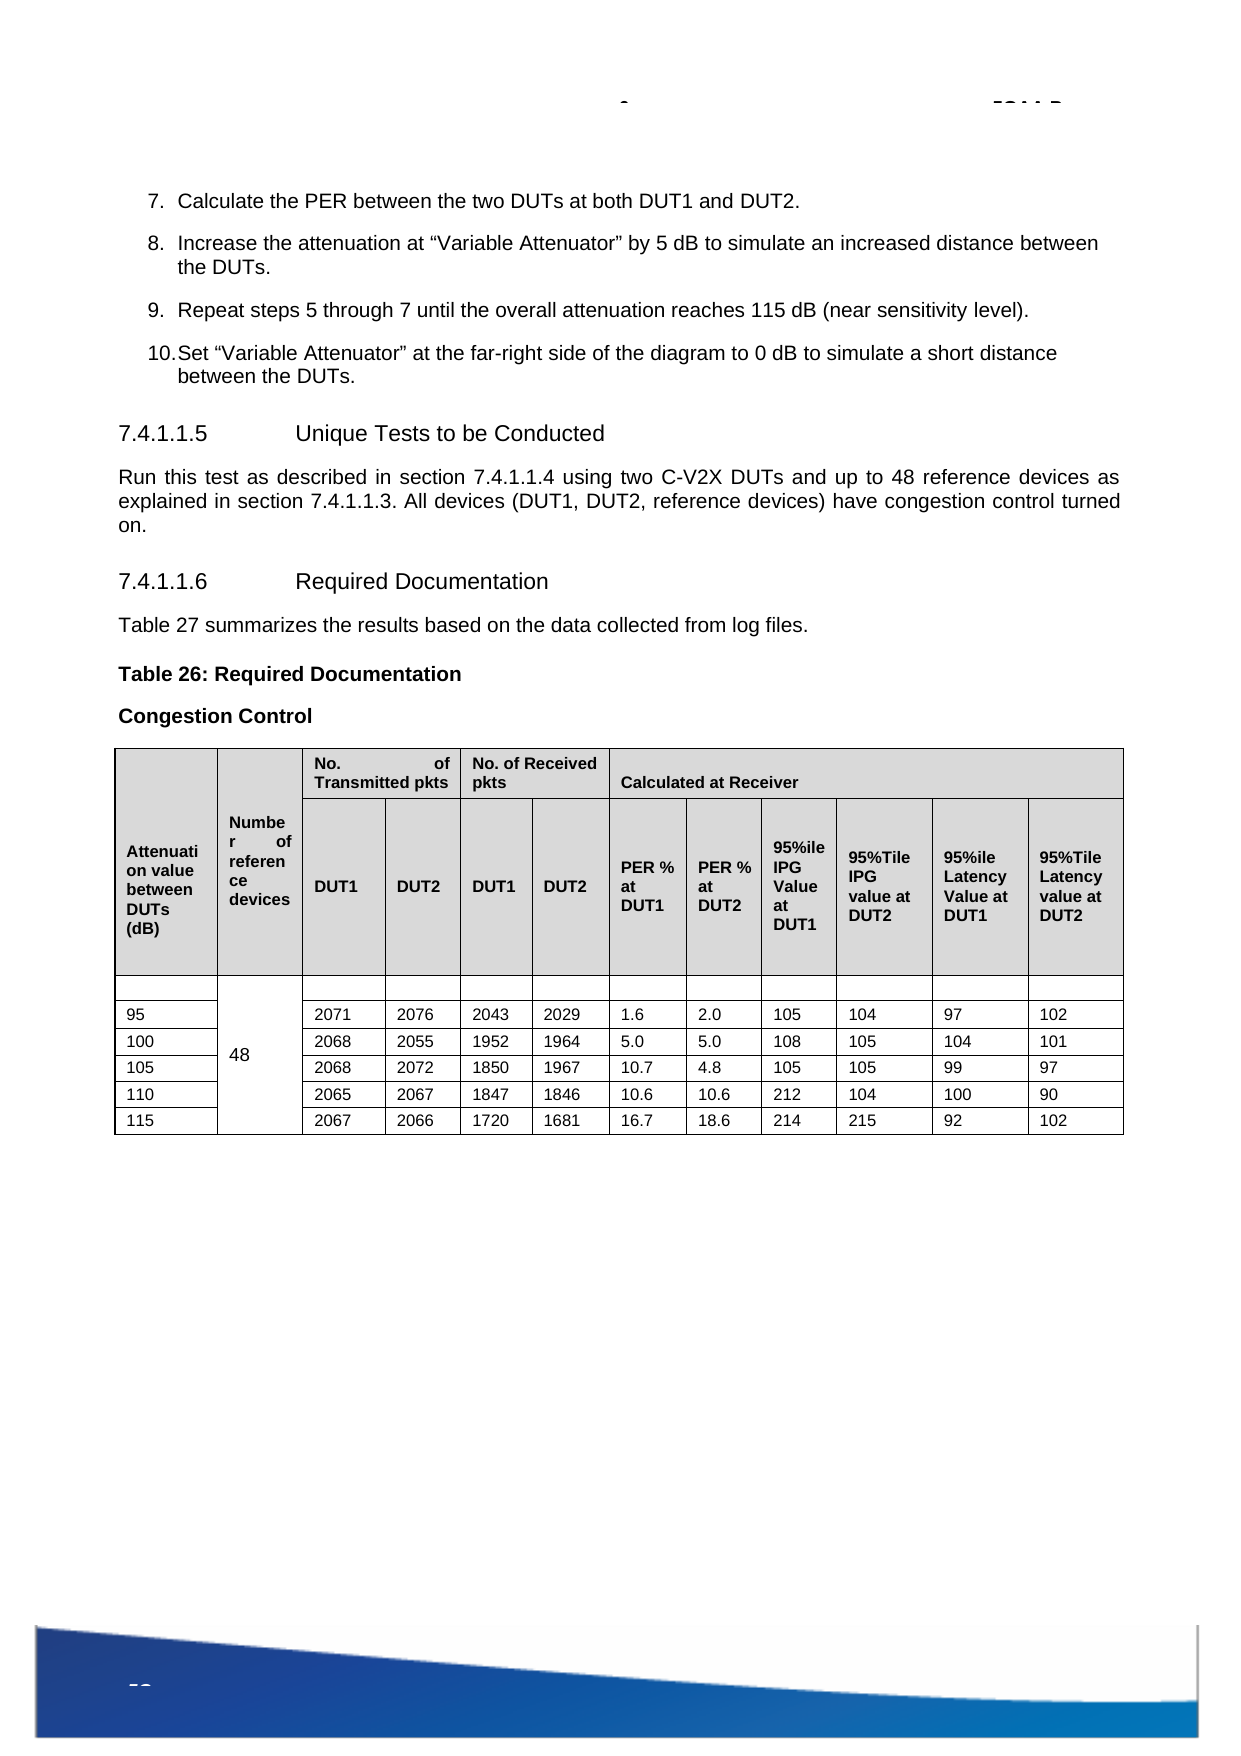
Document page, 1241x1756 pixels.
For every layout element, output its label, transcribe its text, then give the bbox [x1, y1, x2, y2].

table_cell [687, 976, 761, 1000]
list Increase the attenuation at “Variable Attenuator” by 5 dB to simulate an increased distance between the DUTs. [147, 231, 1121, 279]
list Calculate the PER between the two DUTs at both DUT1 and DUT2. [147, 188, 1240, 212]
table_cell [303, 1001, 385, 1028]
picture [0, 1625, 1241, 1755]
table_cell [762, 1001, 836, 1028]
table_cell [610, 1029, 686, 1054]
subtitle Table 26: Required Documentation Congestion Control [118, 661, 463, 728]
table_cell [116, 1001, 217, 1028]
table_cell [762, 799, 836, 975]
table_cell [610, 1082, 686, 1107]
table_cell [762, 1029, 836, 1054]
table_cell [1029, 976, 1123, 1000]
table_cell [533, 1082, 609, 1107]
list Repeat steps 5 through 7 until the overall attenuation reaches 115 dB (near sensitivity level). [147, 298, 1240, 322]
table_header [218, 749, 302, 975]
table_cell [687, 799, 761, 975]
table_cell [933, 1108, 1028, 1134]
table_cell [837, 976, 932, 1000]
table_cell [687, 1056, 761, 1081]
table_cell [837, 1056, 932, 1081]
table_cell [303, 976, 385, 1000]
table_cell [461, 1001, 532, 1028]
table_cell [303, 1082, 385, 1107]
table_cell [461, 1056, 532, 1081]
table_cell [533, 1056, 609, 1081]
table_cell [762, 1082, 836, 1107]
subtitle Required Documentation [118, 568, 1240, 594]
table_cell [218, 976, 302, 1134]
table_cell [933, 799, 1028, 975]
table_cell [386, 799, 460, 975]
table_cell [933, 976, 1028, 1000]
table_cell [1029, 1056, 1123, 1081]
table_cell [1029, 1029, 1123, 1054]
subtitle Unique Tests to be Conducted [118, 419, 1240, 446]
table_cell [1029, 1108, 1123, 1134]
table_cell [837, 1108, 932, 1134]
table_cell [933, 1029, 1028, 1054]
text Table 27 summarizes the results based on the data collected from log files. [118, 613, 1240, 637]
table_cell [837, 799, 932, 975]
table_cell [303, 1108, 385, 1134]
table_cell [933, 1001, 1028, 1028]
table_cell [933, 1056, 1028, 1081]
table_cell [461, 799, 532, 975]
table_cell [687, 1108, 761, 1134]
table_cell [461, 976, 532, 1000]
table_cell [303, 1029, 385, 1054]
list Set “Variable Attenuator” at the far-right side of the diagram to 0 dB to simulate a short distance between the DUTs. [147, 340, 1122, 388]
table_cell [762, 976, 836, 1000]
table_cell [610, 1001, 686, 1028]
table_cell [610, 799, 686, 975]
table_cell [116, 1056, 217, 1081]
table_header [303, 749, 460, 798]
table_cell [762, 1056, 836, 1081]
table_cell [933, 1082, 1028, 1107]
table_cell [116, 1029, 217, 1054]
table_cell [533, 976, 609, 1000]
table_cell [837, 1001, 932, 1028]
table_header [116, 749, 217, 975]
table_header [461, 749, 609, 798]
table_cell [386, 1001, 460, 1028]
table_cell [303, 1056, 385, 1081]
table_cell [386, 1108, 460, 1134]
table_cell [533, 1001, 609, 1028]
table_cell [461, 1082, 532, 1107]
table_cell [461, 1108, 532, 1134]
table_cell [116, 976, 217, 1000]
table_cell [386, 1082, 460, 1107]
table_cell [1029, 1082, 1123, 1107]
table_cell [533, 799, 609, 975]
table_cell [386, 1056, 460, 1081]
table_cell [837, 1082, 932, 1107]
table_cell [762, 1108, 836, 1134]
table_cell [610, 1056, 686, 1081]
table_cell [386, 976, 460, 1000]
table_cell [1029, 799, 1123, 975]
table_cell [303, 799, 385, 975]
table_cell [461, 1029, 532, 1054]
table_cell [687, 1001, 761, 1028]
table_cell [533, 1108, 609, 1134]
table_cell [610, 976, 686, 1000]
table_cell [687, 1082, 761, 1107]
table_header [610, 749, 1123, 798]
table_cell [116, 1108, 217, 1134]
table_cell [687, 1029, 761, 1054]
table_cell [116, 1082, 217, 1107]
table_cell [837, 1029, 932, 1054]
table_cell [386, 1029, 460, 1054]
text Run this test as described in section 7.4.1.1.4 using two C-V2X DUTs and up to 48 reference devices as explained in section 7.4.1.1.3. All devices (DUT1, DUT2, reference devices) have congestion control turned on. [118, 464, 1122, 536]
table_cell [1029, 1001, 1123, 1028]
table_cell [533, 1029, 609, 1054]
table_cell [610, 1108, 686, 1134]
